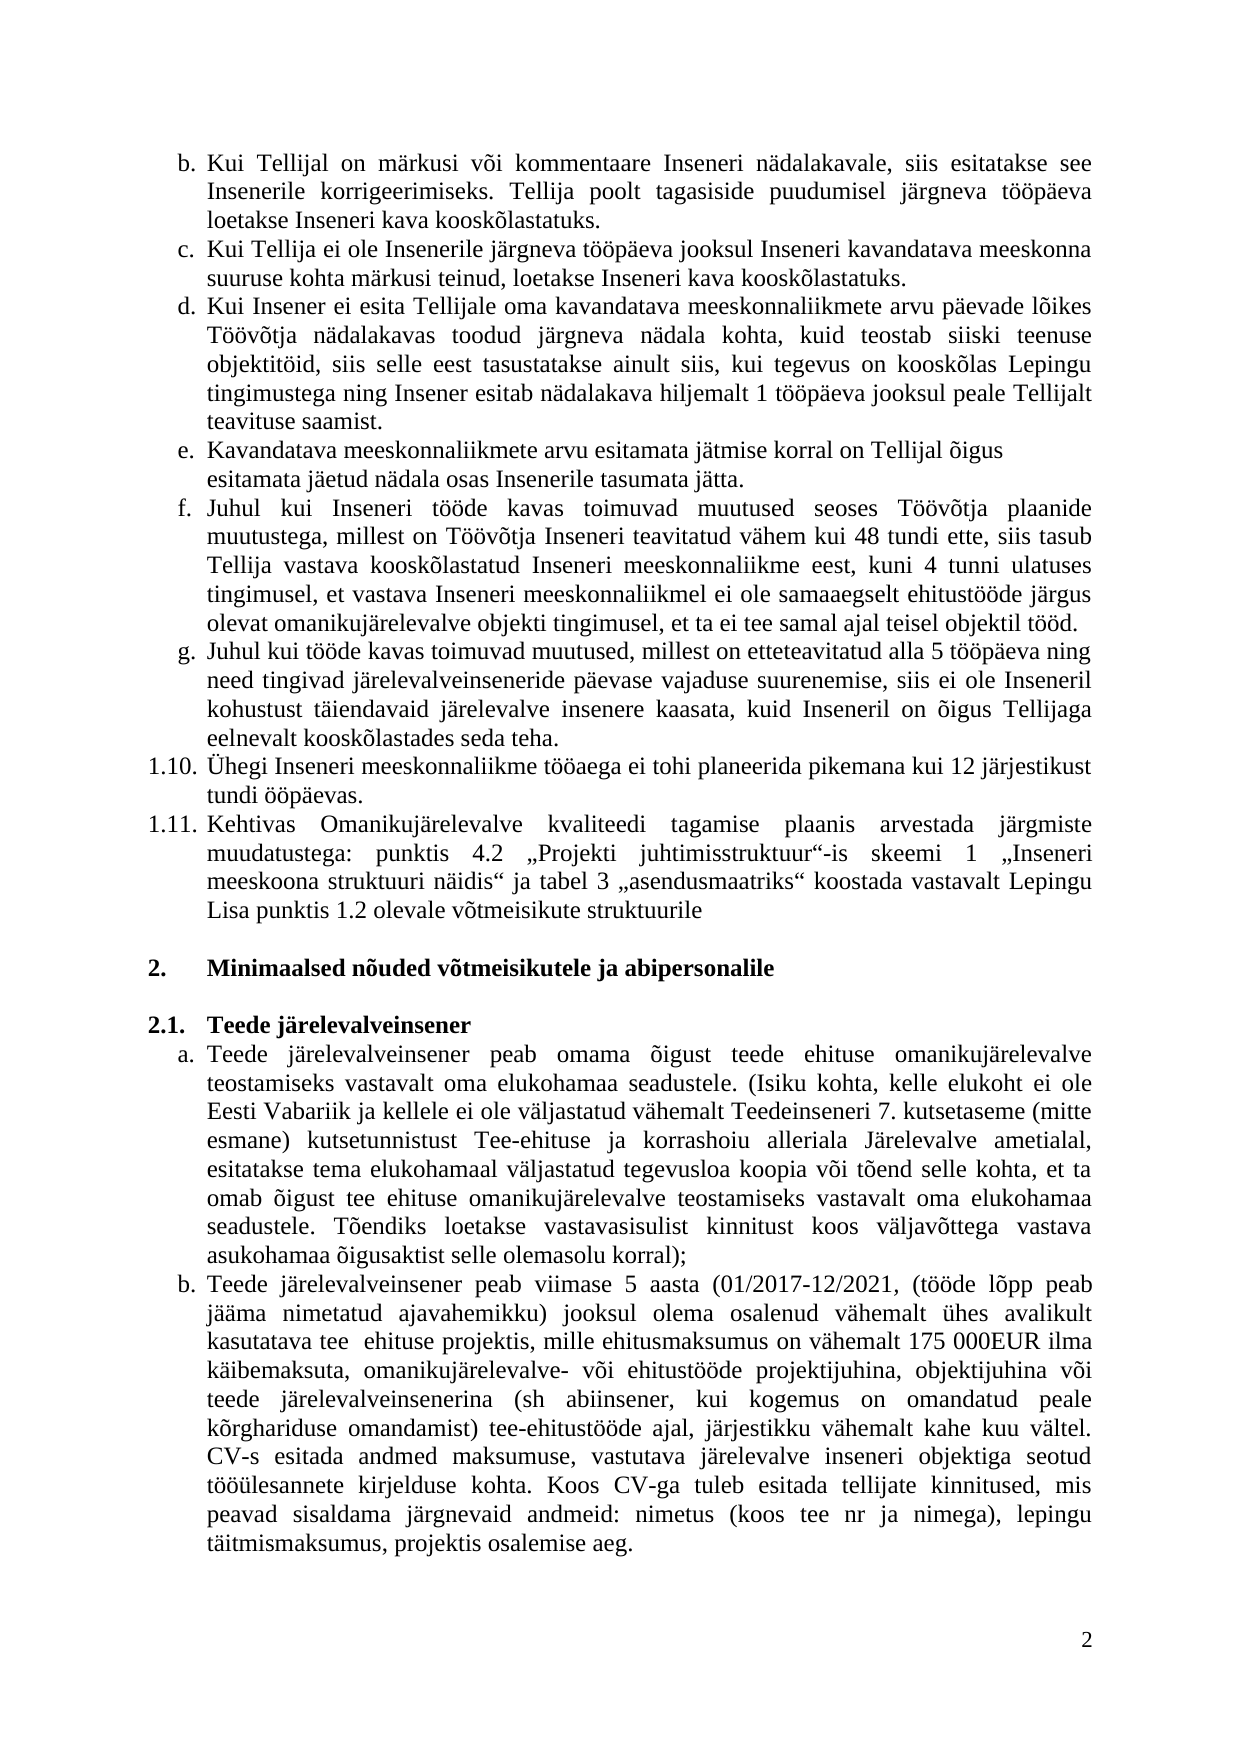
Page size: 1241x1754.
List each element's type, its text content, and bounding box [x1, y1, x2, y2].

list Teede järelevalveinsener [148, 1010, 1093, 1039]
list Ühegi Inseneri meeskonnaliikme tööaega ei tohi planeerida pikemana kui 12 järjestikust tundi ööpäevas. [148, 751, 1093, 809]
list Kui Insener ei esita Tellijale oma kavandatava meeskonnaliikmete arvu päevade lõikes Töövõtja nädalakavas toodud järgneva nädala kohta, kuid teostab siiski teenuse objektitöid, siis selle eest tasustatakse ainult siis, kui tegevus on kooskõlas Lepingu tingimustega ning Insener esitab nädalakava hiljemalt 1 tööpäeva jooksul peale Tellijalt teavituse saamist. [177, 291, 1093, 435]
list Kui Tellija ei ole Insenerile järgneva tööpäeva jooksul Inseneri kavandatava meeskonna suuruse kohta märkusi teinud, loetakse Inseneri kava kooskõlastatuks. [177, 234, 1093, 291]
list Kui Tellijal on märkusi või kommentaare Inseneri nädalakavale, siis esitatakse see Insenerile korrigeerimiseks. Tellija poolt tagasiside puudumisel järgneva tööpäeva loetakse Inseneri kava kooskõlastatuks. [177, 148, 1093, 234]
list Teede järelevalveinsener peab viimase 5 aasta (01/2017-12/2021, (tööde lõpp peab jääma nimetatud ajavahemikku) jooksul olema osalenud vähemalt ühes avalikult kasutatava tee ehituse projektis, mille ehitusmaksumus on vähemalt 175 000EUR ilma käibemaksuta, omanikujärelevalve- või ehitustööde projektijuhina, objektijuhina või teede järelevalveinsenerina (sh abiinsener, kui kogemus on omandatud peale kõrghariduse omandamist) tee-ehitustööde ajal, järjestikku vähemalt kahe kuu vältel. CV-s esitada andmed maksumuse, vastutava järelevalve inseneri objektiga seotud tööülesannete kirjelduse kohta. Koos CV-ga tuleb esitada tellijate kinnitused, mis peavad sisaldama järgnevaid andmeid: nimetus (koos tee nr ja nimega), lepingu täitmismaksumus, projektis osalemise aeg. [177, 1269, 1093, 1556]
list Teede järelevalveinsener peab omama õigust teede ehituse omanikujärelevalve teostamiseks vastavalt oma elukohamaa seadustele. (Isiku kohta, kelle elukoht ei ole Eesti Vabariik ja kellele ei ole väljastatud vähemalt Teedeinseneri 7. kutsetaseme (mitte esmane) kutsetunnistust Tee-ehituse ja korrashoiu alleriala Järelevalve ametialal, esitatakse tema elukohamaal väljastatud tegevusloa koopia või tõend selle kohta, et ta omab õigust tee ehituse omanikujärelevalve teostamiseks vastavalt oma elukohamaa seadustele. Tõendiks loetakse vastavasisulist kinnitust koos väljavõttega vastava asukohamaa õigusaktist selle olemasolu korral); [177, 1039, 1093, 1269]
list Kavandatava meeskonnaliikmete arvu esitamata jätmise korral on Tellijal õigus esitamata jäetud nädala osas Insenerile tasumata jätta. [177, 435, 1093, 493]
list Kehtivas Omanikujärelevalve kvaliteedi tagamise plaanis arvestada järgmiste muudatustega: punktis 4.2 „Projekti juhtimisstruktuur“-is skeemi 1 „Inseneri meeskoona struktuuri näidis“ ja tabel 3 „asendusmaatriks“ koostada vastavalt Lepingu Lisa punktis 1.2 olevale võtmeisikute struktuurile [148, 809, 1093, 924]
list Juhul kui tööde kavas toimuvad muutused, millest on etteteavitatud alla 5 tööpäeva ning need tingivad järelevalveinseneride päevase vajaduse suurenemise, siis ei ole Inseneril kohustust täiendavaid järelevalve insenere kaasata, kuid Inseneril on õigus Tellijaga eelnevalt kooskõlastades seda teha. [177, 636, 1093, 751]
list Juhul kui Inseneri tööde kavas toimuvad muutused seoses Töövõtja plaanide muutustega, millest on Töövõtja Inseneri teavitatud vähem kui 48 tundi ette, siis tasub Tellija vastava kooskõlastatud Inseneri meeskonnaliikme eest, kuni 4 tunni ulatuses tingimusel, et vastava Inseneri meeskonnaliikmel ei ole samaaegselt ehitustööde järgus olevat omanikujärelevalve objekti tingimusel, et ta ei tee samal ajal teisel objektil tööd. [177, 493, 1093, 636]
list Minimaalsed nõuded võtmeisikutele ja abipersonalile [148, 953, 1093, 981]
